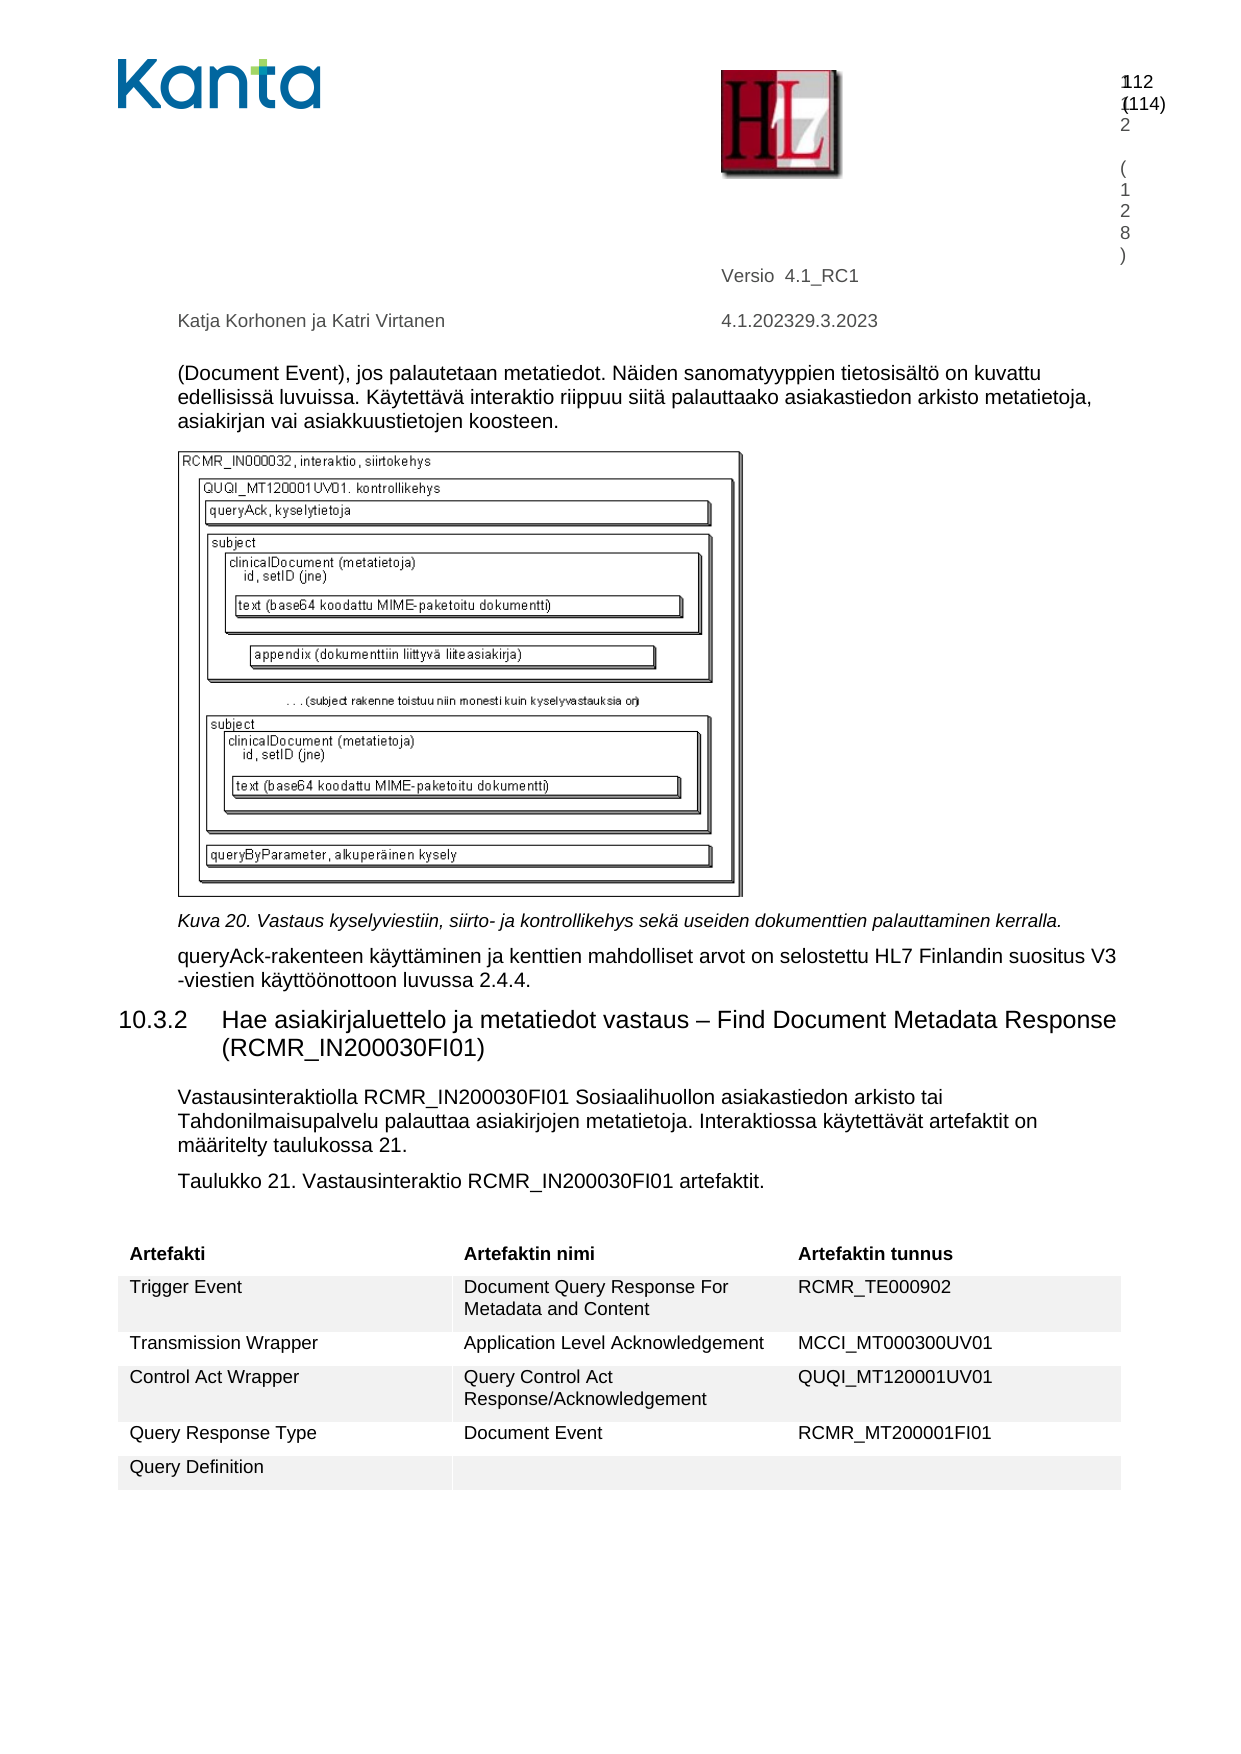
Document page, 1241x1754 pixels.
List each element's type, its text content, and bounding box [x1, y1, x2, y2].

text Kuva 20. Vastaus kyselyviestiin, siirto- ja kontrollikehys sekä useiden dokumenttien palauttaminen kerralla. [177, 910, 1122, 932]
text Vastausinteraktiolla RCMR_IN200030FI01 Sosiaalihuollon asiakastiedon arkisto tai Tahdonilmaisupalvelu palauttaa asiakirjojen metatietoja. Interaktiossa käytettävät artefaktit on määritelty taulukossa 21. [177, 1085, 1122, 1157]
subtitle Hae asiakirjaluettelo ja metatiedot vastaus – Find Document Metadata Response (RCMR_IN200030FI01) [118, 1004, 1122, 1062]
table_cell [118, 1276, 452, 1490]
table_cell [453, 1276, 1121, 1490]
text queryAck-rakenteen käyttäminen ja kenttien mahdolliset arvot on selostettu HL7 Finlandin suositus V3 -viestien käyttöönottoon luvussa 2.4.4. [177, 944, 1122, 992]
picture [721, 70, 844, 179]
picture [177, 445, 747, 898]
text Taulukko 21. Vastausinteraktio RCMR_IN200030FI01 artefaktit. [177, 1169, 1122, 1193]
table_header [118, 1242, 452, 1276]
picture [118, 59, 321, 109]
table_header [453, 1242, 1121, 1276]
